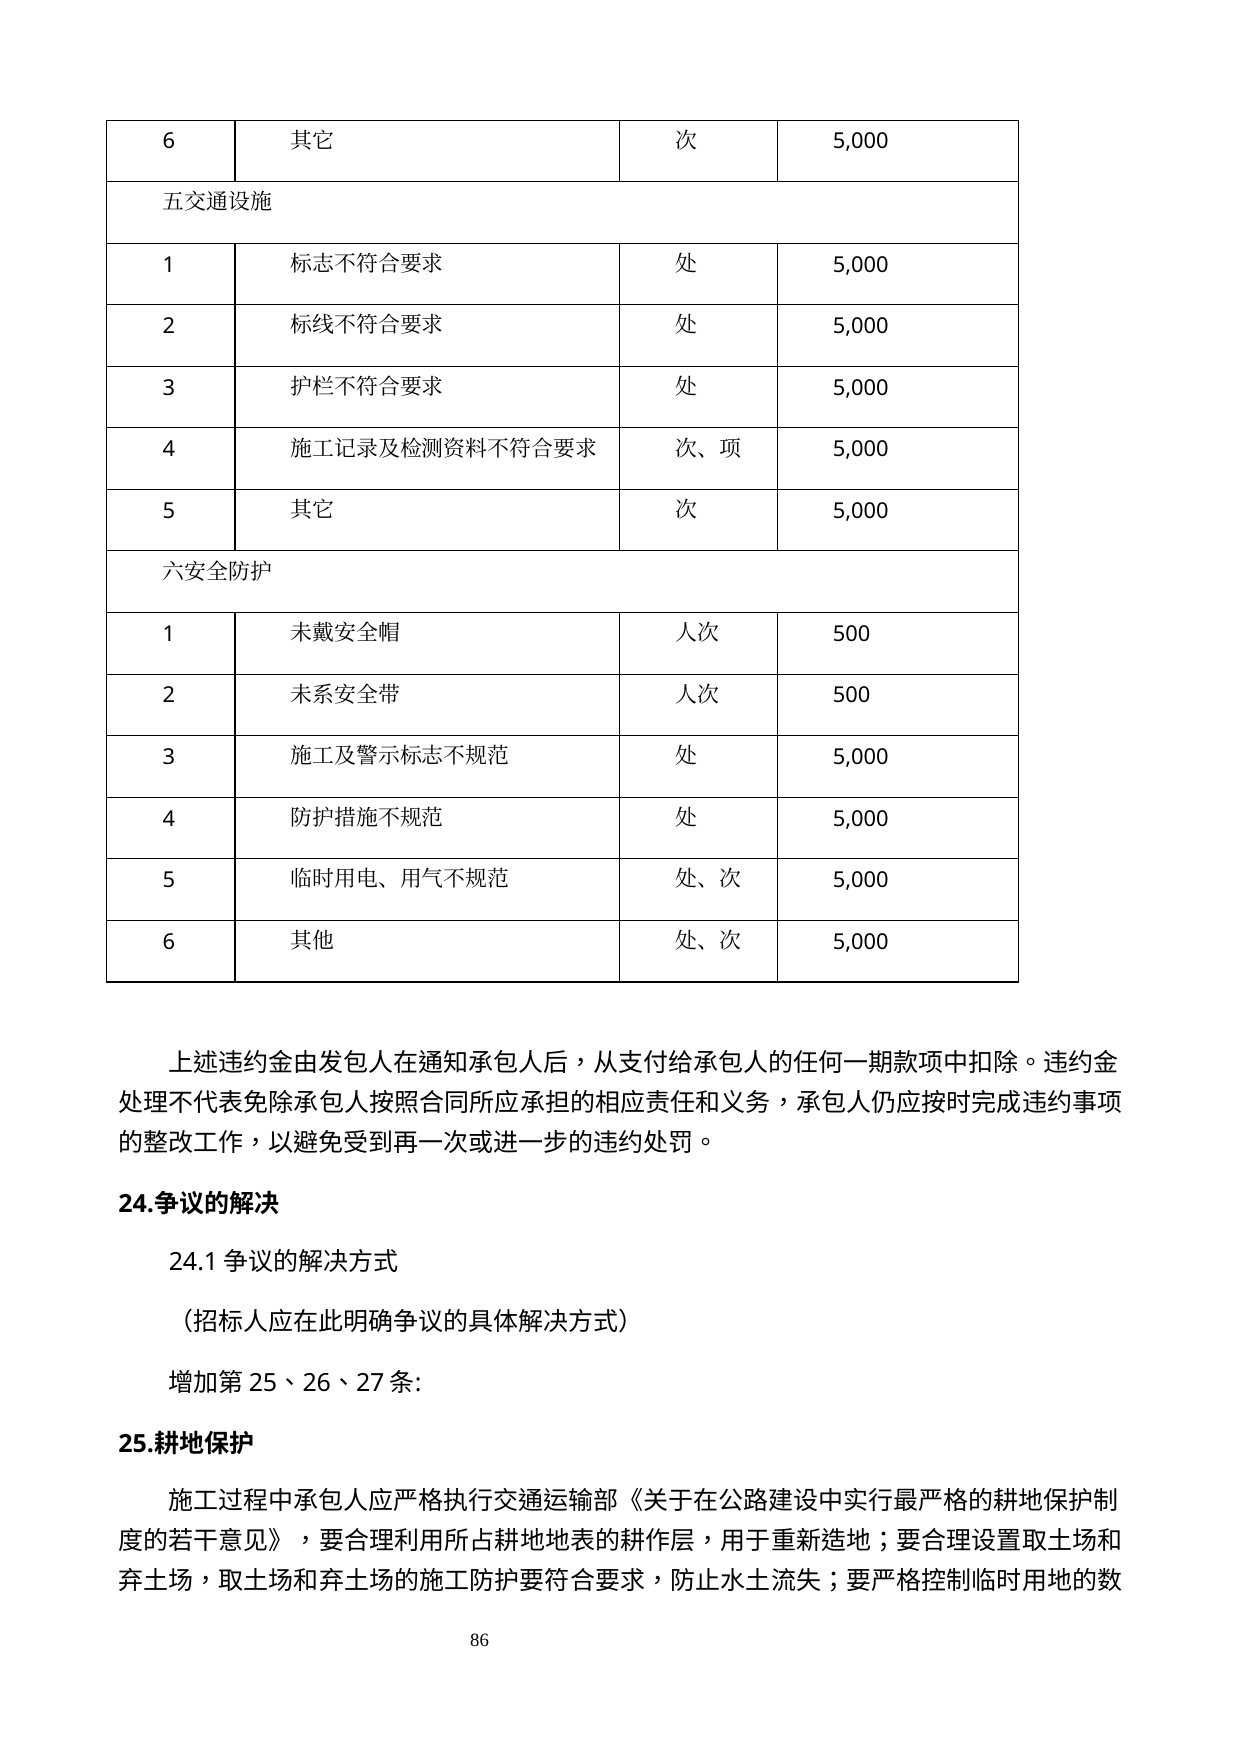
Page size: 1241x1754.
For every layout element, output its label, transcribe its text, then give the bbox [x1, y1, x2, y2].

table_cell 处、次 [620, 859, 777, 920]
table_cell 临时用电、用气不规范 [236, 859, 619, 920]
table_cell 处、次 [620, 921, 777, 981]
table_cell 5,000 [778, 921, 1018, 981]
text 上述违约金由发包人在通知承包人后，从支付给承包人的任何一期款项中扣除。违约金处理不代表免除承包人按照合同所应承担的相应责任和义务，承包人仍应按时完成违约事项的整改工作，以避免受到再一次或进一步的违约处罚。 [118, 1043, 1122, 1162]
table_cell 次、项 [620, 428, 777, 489]
table_cell 施工及警示标志不规范 [236, 736, 619, 797]
table_cell 次 [620, 121, 777, 181]
table_cell 3 [107, 367, 234, 427]
table_cell 5,000 [778, 244, 1018, 304]
table_cell 五交通设施 [107, 182, 1018, 243]
table_cell 6 [107, 121, 234, 181]
text 25.耕地保护 [118, 1423, 1122, 1462]
table_cell 标志不符合要求 [236, 244, 619, 304]
table_cell 施工记录及检测资料不符合要求 [236, 428, 619, 489]
text （招标人应在此明确争议的具体解决方式） [118, 1302, 1122, 1341]
text 24.1争议的解决方式 [118, 1241, 1122, 1281]
table_cell 5,000 [778, 305, 1018, 366]
text 24.争议的解决 [118, 1183, 1122, 1222]
table_cell 500 [778, 675, 1018, 735]
table_cell 未戴安全帽 [236, 613, 619, 673]
table_cell 人次 [620, 675, 777, 735]
table_cell 次 [620, 490, 777, 550]
table_cell 人次 [620, 613, 777, 673]
table_cell 处 [620, 305, 777, 366]
table_cell 六安全防护 [107, 551, 1018, 612]
table_cell 5,000 [778, 736, 1018, 797]
table_cell 5,000 [778, 367, 1018, 427]
table_cell 标线不符合要求 [236, 305, 619, 366]
table_cell 4 [107, 798, 234, 858]
table_cell 1 [107, 613, 234, 673]
table_cell 5 [107, 859, 234, 920]
table_cell 3 [107, 736, 234, 797]
table_cell 其它 [236, 490, 619, 550]
table_cell 其它 [236, 121, 619, 181]
text 增加第25、26、27条: [118, 1362, 1122, 1402]
table_cell 护栏不符合要求 [236, 367, 619, 427]
table_cell 6 [107, 921, 234, 981]
table_cell 处 [620, 367, 777, 427]
table_cell 4 [107, 428, 234, 489]
table_cell 5,000 [778, 859, 1018, 920]
table_cell 5,000 [778, 798, 1018, 858]
table_cell 500 [778, 613, 1018, 673]
table_cell 其他 [236, 921, 619, 981]
table_cell 5,000 [778, 121, 1018, 181]
table_cell 5,000 [778, 490, 1018, 550]
table_cell 2 [107, 675, 234, 735]
table_cell 处 [620, 798, 777, 858]
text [118, 1481, 1122, 1600]
table_cell 5 [107, 490, 234, 550]
table_cell 5,000 [778, 428, 1018, 489]
table_cell 未系安全带 [236, 675, 619, 735]
table_cell 处 [620, 736, 777, 797]
table_cell 2 [107, 305, 234, 366]
table_cell 1 [107, 244, 234, 304]
table_cell 防护措施不规范 [236, 798, 619, 858]
table_cell 处 [620, 244, 777, 304]
